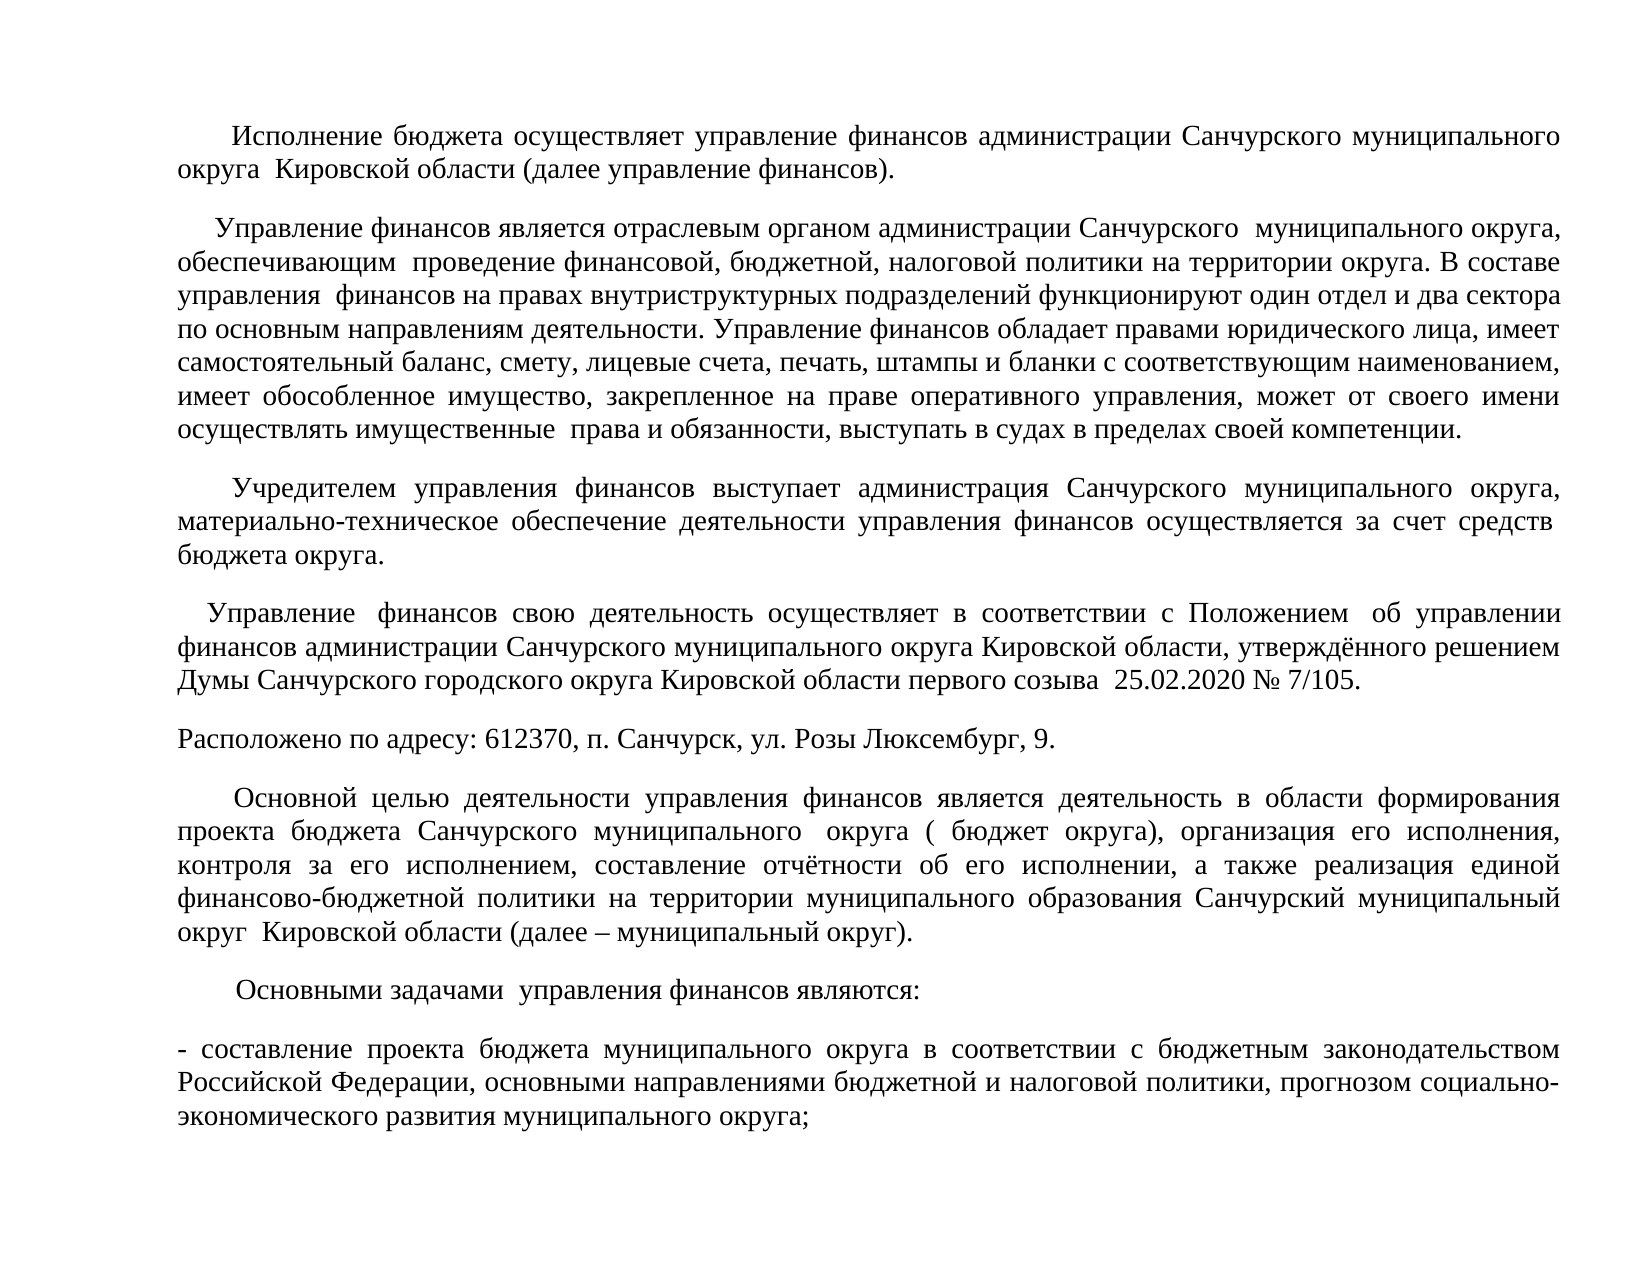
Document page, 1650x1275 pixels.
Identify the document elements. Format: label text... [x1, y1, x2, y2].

text Управление финансов свою деятельность осуществляет в соответствии с Положением об управлении финансов администрации Санчурского муниципального округа Кировской области, утверждённого решением Думы Санчурского городского округа Кировской области первого созыва 25.02.2020 № 7/105. [177, 596, 1561, 696]
text Основными задачами управления финансов являются: [177, 972, 1561, 1006]
text Управление финансов является отраслевым органом администрации Санчурского муниципального округа, обеспечивающим проведение финансовой, бюджетной, налоговой политики на территории округа. В составе управления финансов на правах внутриструктурных подразделений функционируют один отдел и два сектора по основным направлениям деятельности. Управление финансов обладает правами юридического лица, имеет самостоятельный баланс, смету, лицевые счета, печать, штампы и бланки с соответствующим наименованием, имеет обособленное имущество, закрепленное на праве оперативного управления, может от своего имени осуществлять имущественные права и обязанности, выступать в судах в пределах своей компетенции. [177, 210, 1561, 445]
text - составление проекта бюджета муниципального округа в соответствии с бюджетным законодательством Российской Федерации, основными направлениями бюджетной и налоговой политики, прогнозом социально- экономического развития муниципального округа; [177, 1031, 1561, 1132]
text Учредителем управления финансов выступает администрация Санчурского муниципального округа, материально-техническое обеспечение деятельности управления финансов осуществляется за счет средств бюджета округа. [177, 470, 1561, 571]
text Основной целью деятельности управления финансов является деятельность в области формирования проекта бюджета Санчурского муниципального округа ( бюджет округа), организация его исполнения, контроля за его исполнением, составление отчётности об его исполнении, а также реализация единой финансово-бюджетной политики на территории муниципального образования Санчурский муниципальный округ Кировской области (далее – муниципальный округ). [177, 780, 1561, 947]
text Расположено по адресу: 612370, п. Санчурск, ул. Розы Люксембург, 9. [177, 721, 1561, 755]
text Исполнение бюджета осуществляет управление финансов администрации Санчурского муниципального округа Кировской области (далее управление финансов). [177, 118, 1561, 185]
